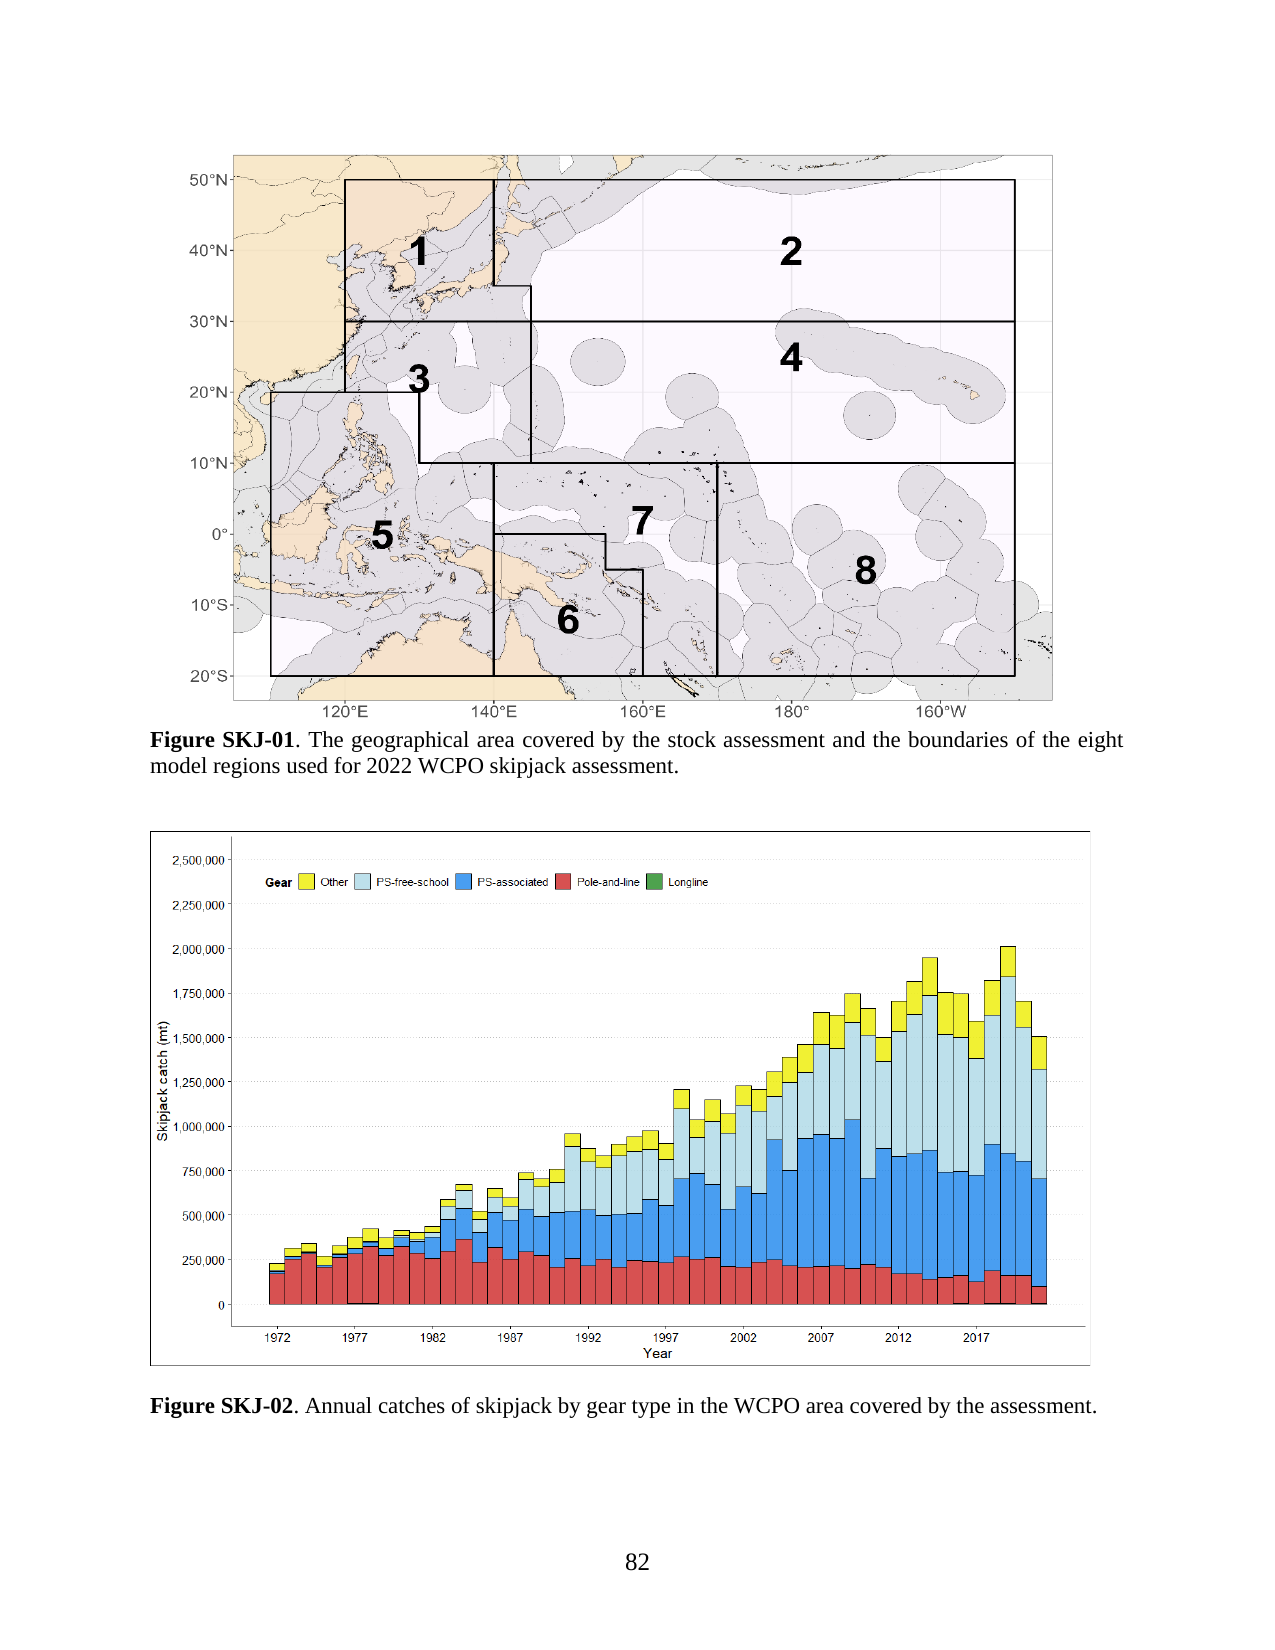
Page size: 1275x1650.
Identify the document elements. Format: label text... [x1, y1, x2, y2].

text Figure SKJ-01. The geographical area covered by the stock assessment and the boundaries of the eight model regions used for 2022 WCPO skipjack assessment. [150, 726, 1125, 778]
picture [150, 150, 1091, 726]
text Figure SKJ-02. Annual catches of skipjack by gear type in the WCPO area covered by the assessment. [150, 1392, 1125, 1418]
picture [150, 831, 1091, 1366]
